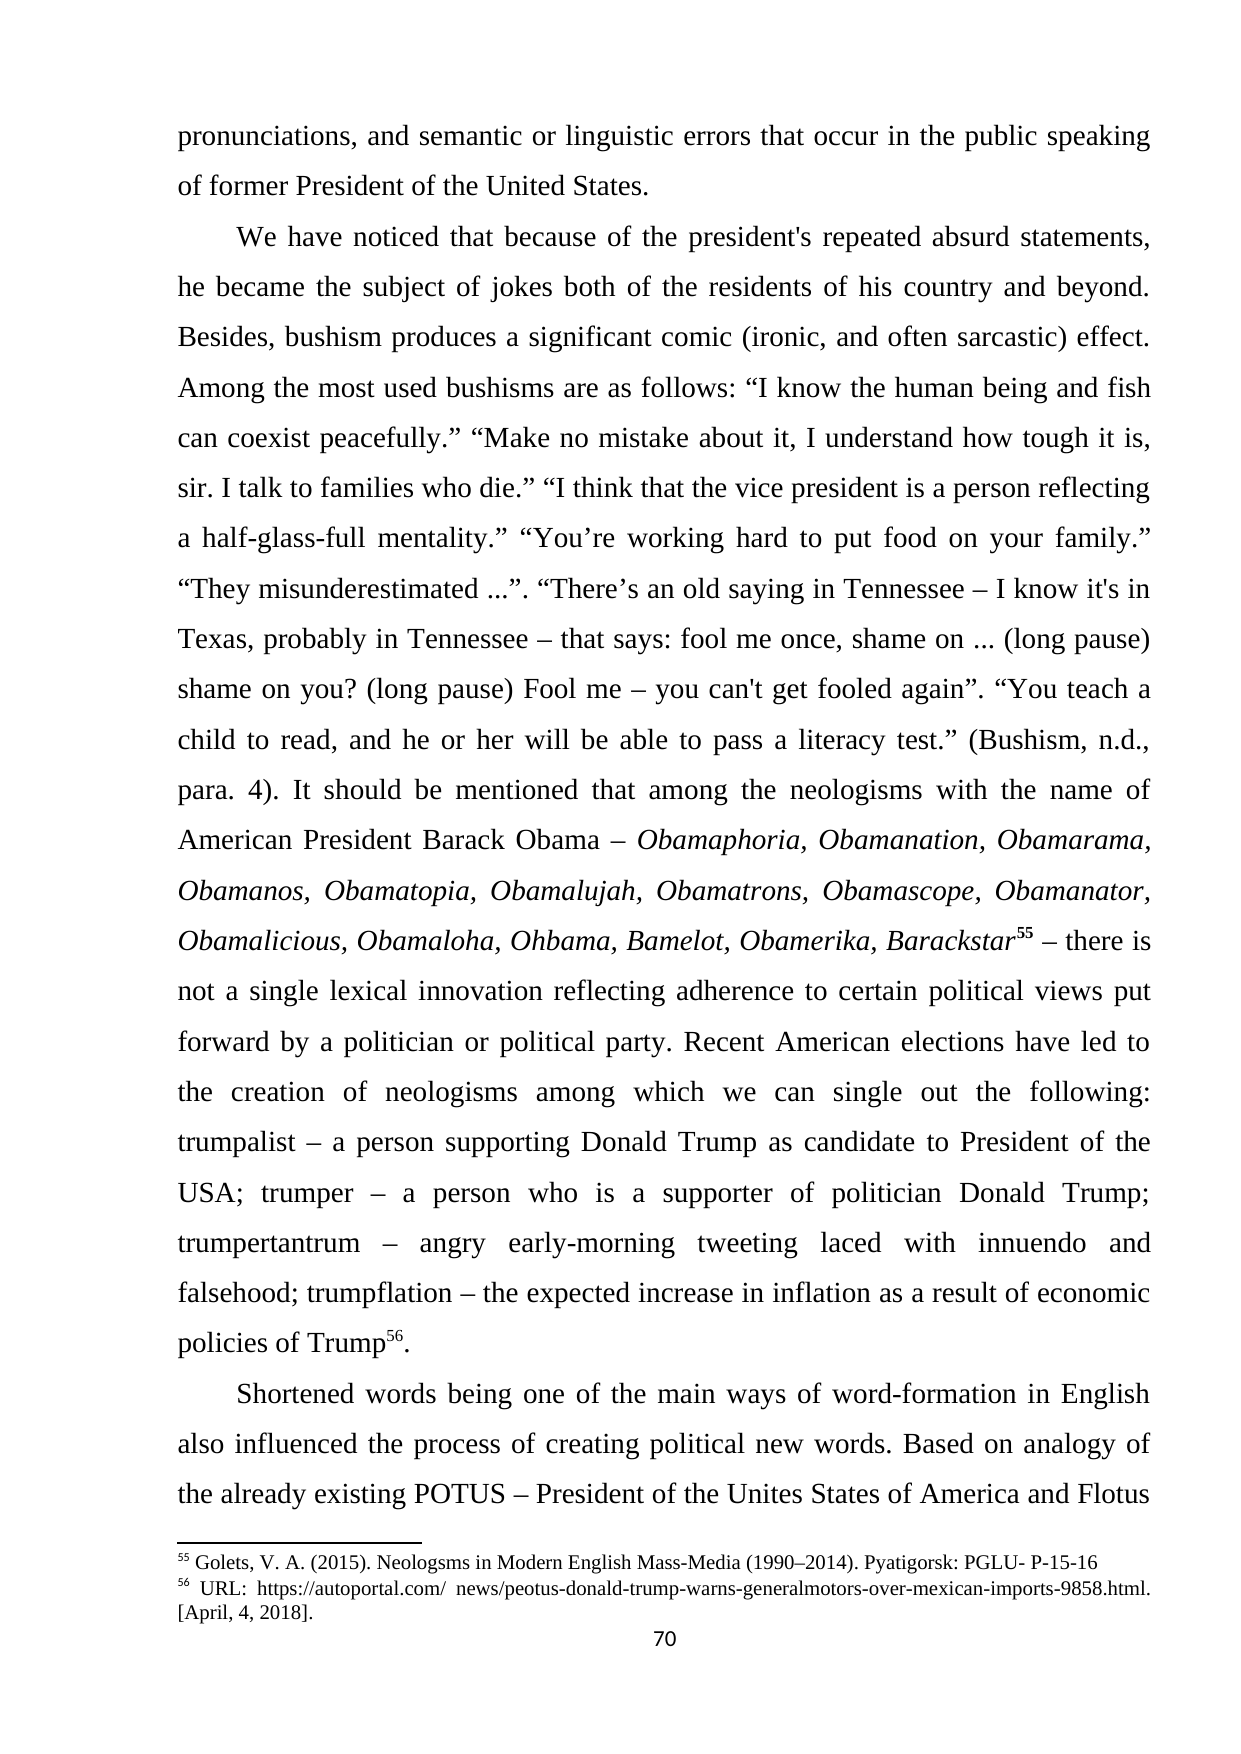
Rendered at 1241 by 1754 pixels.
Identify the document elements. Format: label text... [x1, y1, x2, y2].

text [177, 118, 1152, 202]
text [177, 1376, 1152, 1510]
text We have noticed that because of the president's repeated absurd statements, he became the subject of jokes both of the residents of his country and beyond. Besides, bushism produces a significant comic (ironic, and often sarcastic) effect. Among the most used bushisms are as follows: “I know the human being and fish can coexist peacefully.” “Make no mistake about it, I understand how tough it is, sir. I talk to families who die.” “I think that the vice president is a person reflecting a half-glass-full mentality.” “You’re working hard to put food on your family.” “They misunderestimated ...”. “There’s an old saying in Tennessee – I know it's in Texas, probably in Tennessee – that says: fool me once, shame on ... (long pause) shame on you? (long pause) Fool me – you can't get fooled again”. “You teach a child to read, and he or her will be able to pass a literacy test.” (Bushism, n.d., para. 4). It should be mentioned that among the neologisms with the name of American President Barack Obama – Obamaphoria, Obamanation, Obamarama, Obamanos, Obamatopia, Obamalujah, Obamatrons, Obamascope, Obamanator, Obamalicious, Obamaloha, Ohbama, Bamelot, Obamerika, Barackstar – there is not a single lexical innovation reflecting adherence to certain political views put forward by a politician or political party. Recent American elections have led to the creation of neologisms among which we can single out the following: trumpalist – a person supporting Donald Trump as candidate to President of the USA; trumper – a person who is a supporter of politician Donald Trump; trumpertantrum – angry early-morning tweeting laced with innuendo and falsehood; trumpflation – the expected increase in inflation as a result of economic policies of Trump. [177, 219, 1152, 1359]
